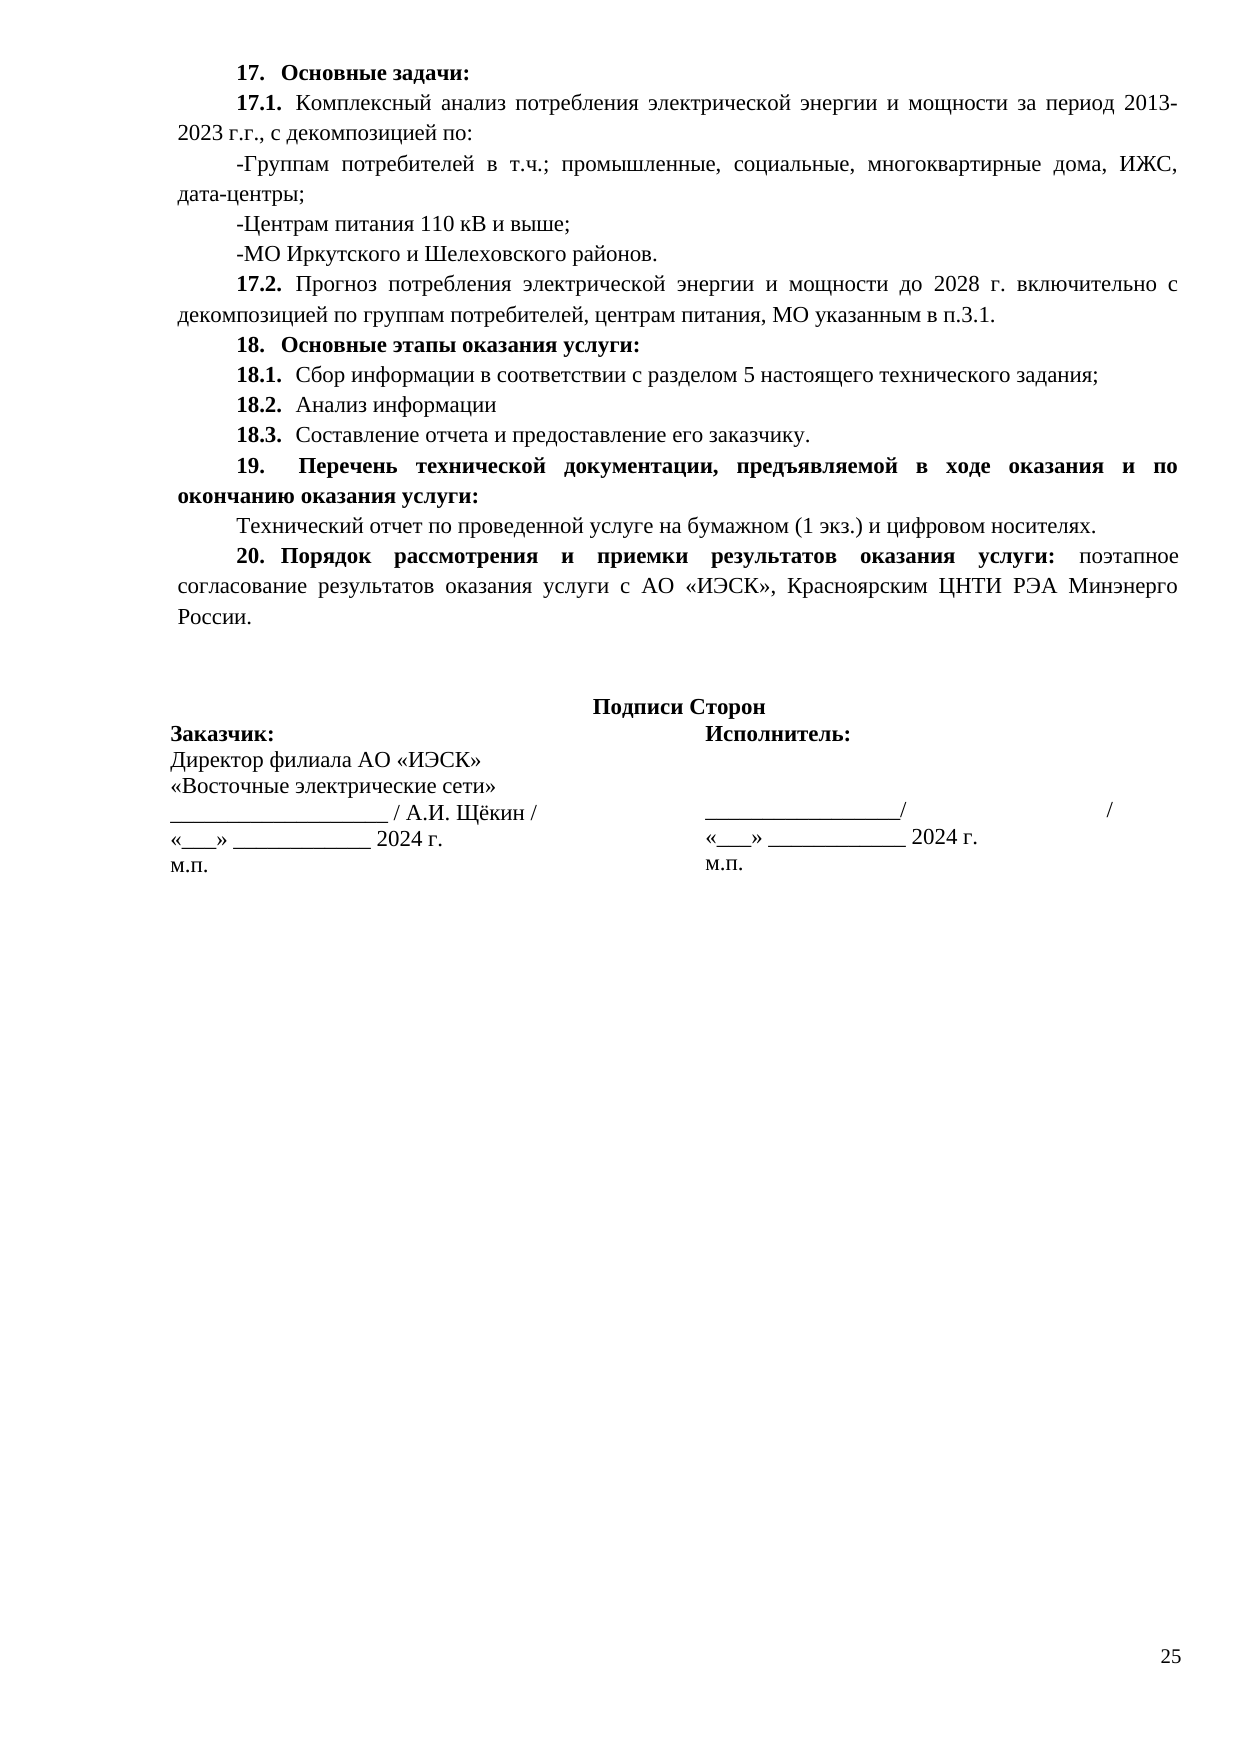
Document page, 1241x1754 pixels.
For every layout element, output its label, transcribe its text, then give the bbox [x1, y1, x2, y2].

list Анализ информации [177, 391, 1176, 418]
table_header Исполнитель: _________________/ / «___» ____________ 2024 г. м.п. [694, 720, 1167, 878]
list Порядок рассмотрения и приемки результатов оказания услуги: поэтапное согласование результатов оказания услуги с АО «ИЭСК», Красноярским ЦНТИ РЭА Минэнерго России. [177, 542, 1179, 629]
list Основные этапы оказания услуги: [177, 331, 1181, 357]
text Технический отчет по проведенной услуге на бумажном (1 экз.) и цифровом носителях. [177, 512, 1179, 538]
list Комплексный анализ потребления электрической энергии и мощности за период 2013-2023 г.г., с декомпозицией по: [177, 89, 1179, 146]
table_header Заказчик: Директор филиала АО «ИЭСК» «Восточные электрические сети» ___________________ / А.И. Щёкин / «___» ____________ 2024 г. м.п. [159, 720, 694, 878]
list Прогноз потребления электрической энергии и мощности до 2028 г. включительно с декомпозицией по группам потребителей, центрам питания, МО указанным в п.3.1. [177, 271, 1179, 327]
list Составление отчета и предоставление его заказчику. [177, 422, 1176, 448]
text -МО Иркутского и Шелеховского районов. [177, 240, 1179, 267]
list Сбор информации в соответствии с разделом 5 настоящего технического задания; [177, 361, 1176, 387]
list Перечень технической документации, предъявляемой в ходе оказания и по окончанию оказания услуги: [177, 452, 1179, 508]
text -Группам потребителей в т.ч.; промышленные, социальные, многоквартирные дома, ИЖС, дата-центры; [177, 150, 1179, 206]
text -Центрам питания 110 кВ и выше; [177, 210, 1179, 236]
text Подписи Сторон [177, 693, 1181, 720]
list Основные задачи: [177, 59, 1181, 85]
